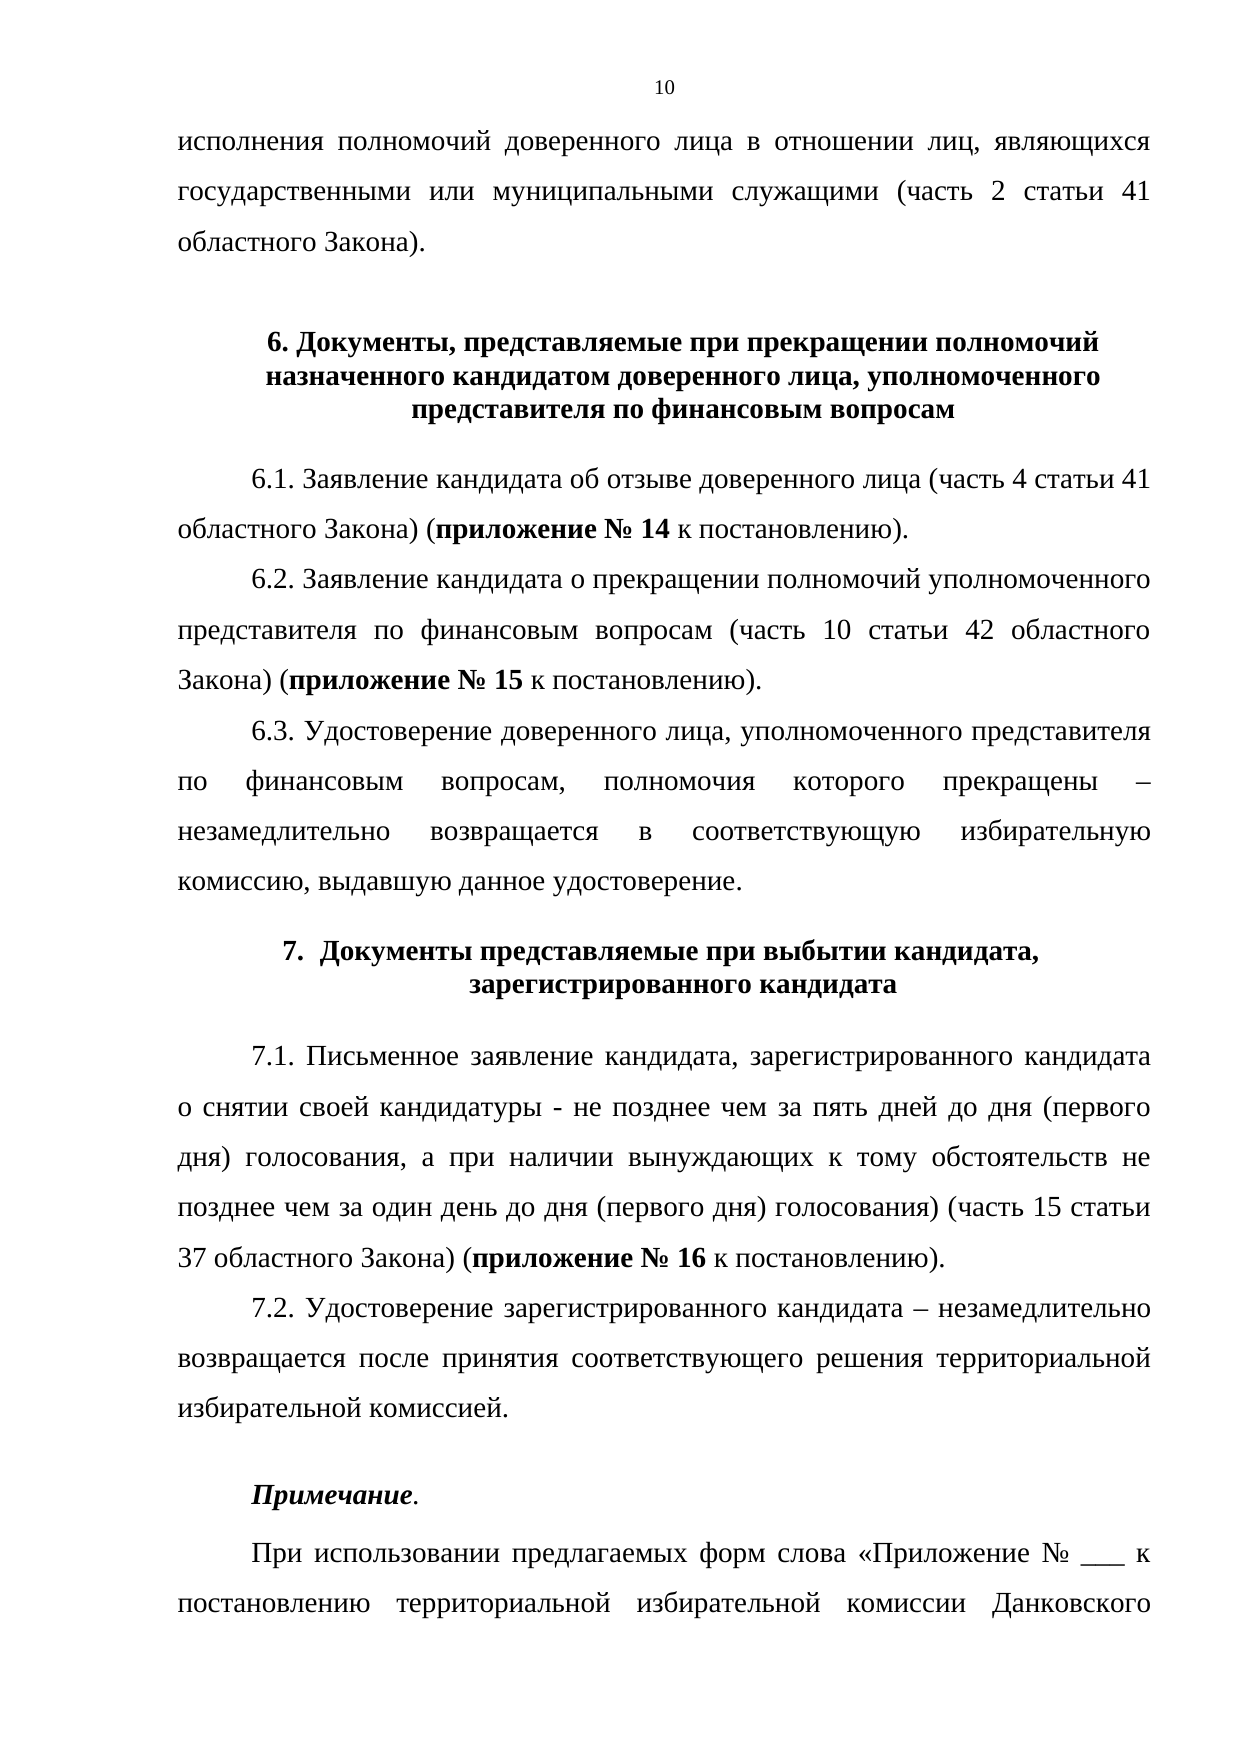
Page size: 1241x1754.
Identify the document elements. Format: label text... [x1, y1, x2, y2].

text 6.1. Заявление кандидата об отзыве доверенного лица (часть 4 статьи 41 областного Закона) (приложение № 14 к постановлению). [177, 461, 1152, 545]
subtitle Примечание. [177, 1477, 1152, 1511]
text 7.2. Удостоверение зарегистрированного кандидата – незамедлительно возвращается после принятия соответствующего решения территориальной избирательной комиссией. [177, 1290, 1152, 1424]
text 7. Документы представляемые при выбытии кандидата, зарегистрированного кандидата [177, 933, 1152, 1000]
text 6.2. Заявление кандидата о прекращении полномочий уполномоченного представителя по финансовым вопросам (часть 10 статьи 42 областного Закона) (приложение № 15 к постановлению). [177, 562, 1152, 696]
text 6. Документы, представляемые при прекращении полномочий назначенного кандидатом доверенного лица, уполномоченного представителя по финансовым вопросам [215, 324, 1152, 425]
text 7.1. Письменное заявление кандидата, зарегистрированного кандидата о снятии своей кандидатуры - не позднее чем за пять дней до дня (первого дня) голосования, а при наличии вынуждающих к тому обстоятельств не позднее чем за один день до дня (первого дня) голосования) (часть 15 статьи 37 областного Закона) (приложение № 16 к постановлению). [177, 1038, 1152, 1273]
text 6.3. Удостоверение доверенного лица, уполномоченного представителя по финансовым вопросам, полномочия которого прекращены – незамедлительно возвращается в соответствующую избирательную комиссию, выдавшую данное удостоверение. [177, 713, 1152, 897]
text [177, 1535, 1152, 1619]
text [177, 123, 1152, 257]
